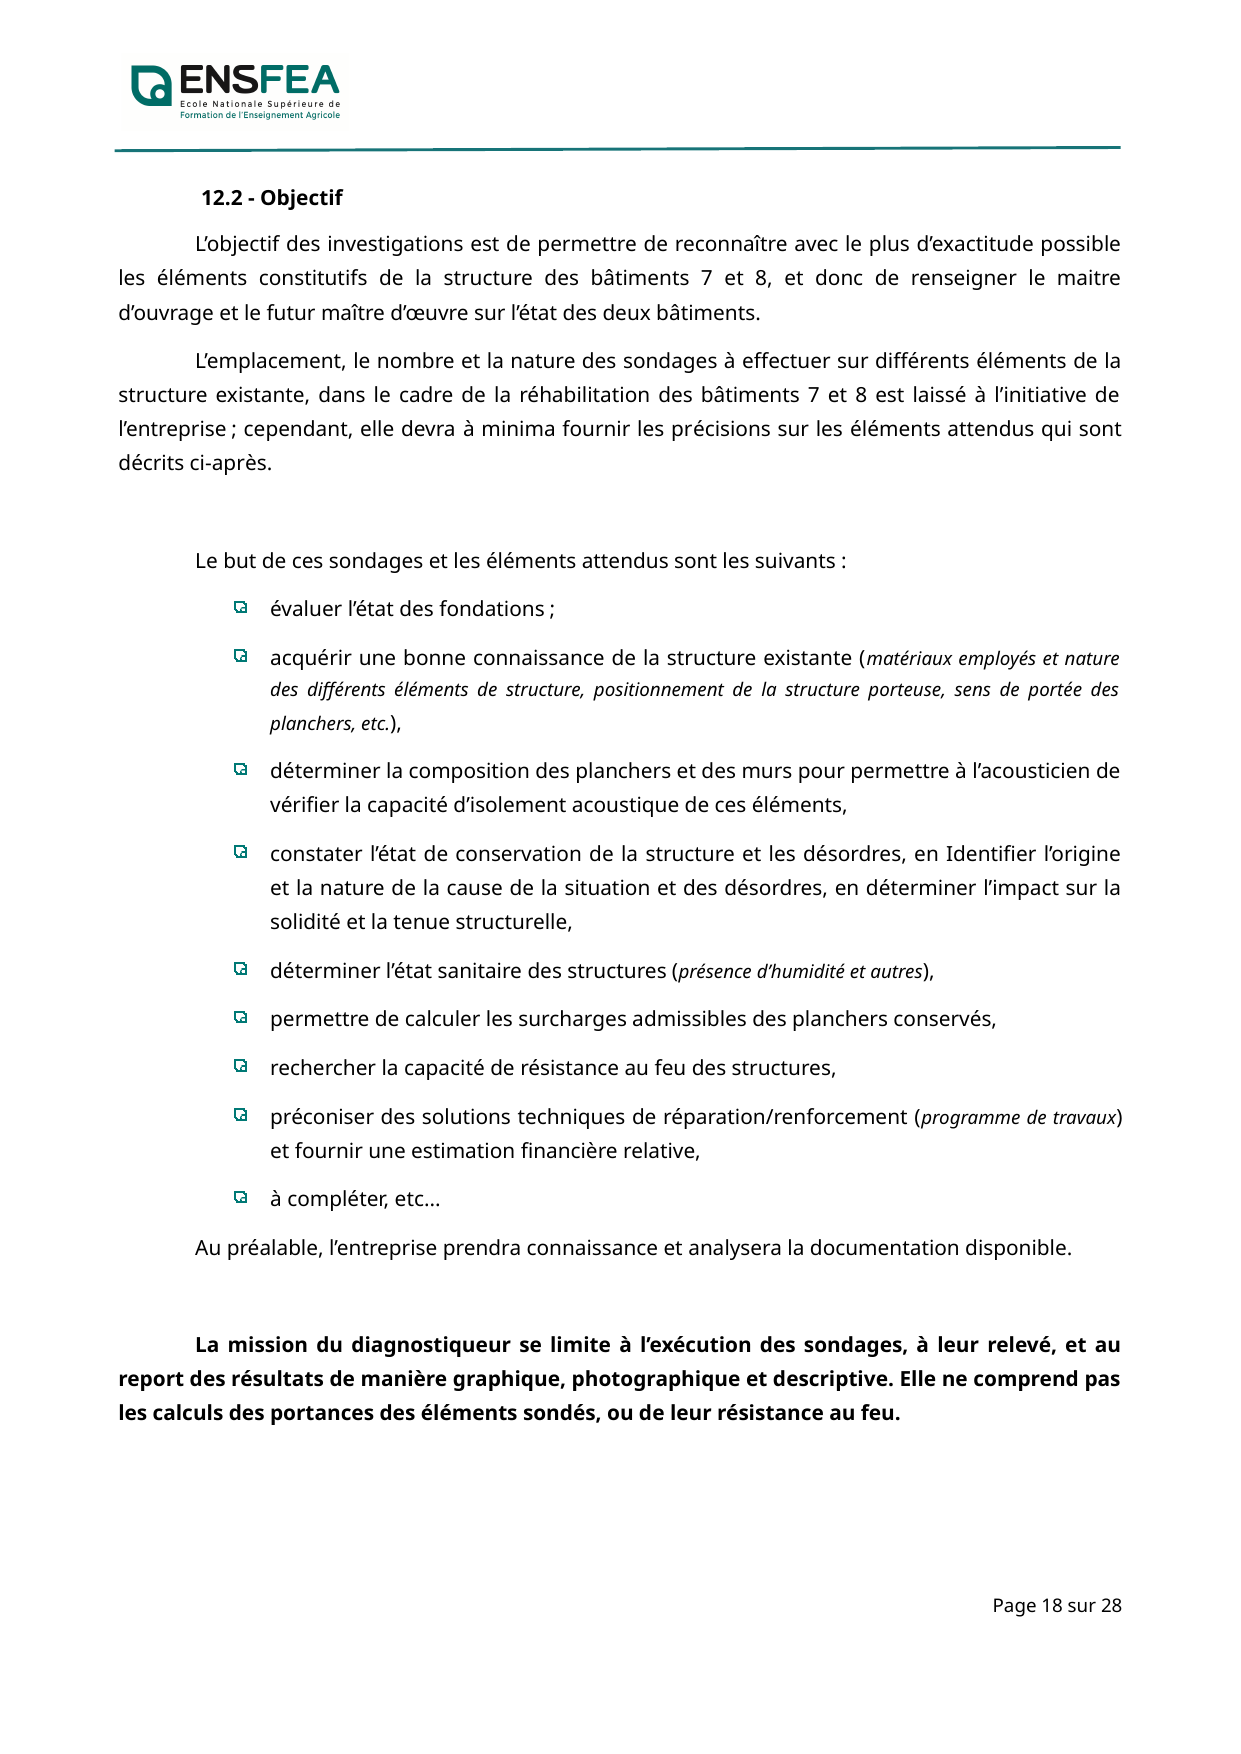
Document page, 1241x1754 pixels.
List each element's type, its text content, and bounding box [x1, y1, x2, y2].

list constater l’état de conservation de la structure et les désordres, en Identifier l’origine et la nature de la cause de la situation et des désordres, en déterminer l’impact sur la solidité et la tenue structurelle, [232, 839, 1122, 936]
picture [233, 1190, 251, 1207]
list déterminer l’état sanitaire des structures (présence d’humidité et autres), [232, 956, 1122, 984]
text La mission du diagnostiqueur se limite à l’exécution des sondages, à leur relevé, et au report des résultats de manière graphique, photographique et descriptive. Elle ne comprend pas les calculs des portances des éléments sondés, ou de leur résistance au feu. [118, 1330, 1122, 1427]
picture [233, 1010, 251, 1027]
picture [233, 648, 251, 666]
subtitle Objectif [201, 183, 1122, 212]
text L’objectif des investigations est de permettre de reconnaître avec le plus d’exactitude possible les éléments constitutifs de la structure des bâtiments 7 et 8, et donc de renseigner le maitre d’ouvrage et le futur maître d’œuvre sur l’état des deux bâtiments. [118, 229, 1122, 326]
list acquérir une bonne connaissance de la structure existante (matériaux employés et nature des différents éléments de structure, positionnement de la structure porteuse, sens de portée des planchers, etc.), [232, 643, 1122, 736]
picture [233, 961, 251, 979]
text L’emplacement, le nombre et la nature des sondages à effectuer sur différents éléments de la structure existante, dans le cadre de la réhabilitation des bâtiments 7 et 8 est laissé à l’initiative de l’entreprise ; cependant, elle devra à minima fournir les précisions sur les éléments attendus qui sont décrits ci-après. [118, 346, 1122, 477]
text Le but de ces sondages et les éléments attendus sont les suivants : [118, 546, 1122, 574]
list déterminer la composition des planchers et des murs pour permettre à l’acousticien de vérifier la capacité d’isolement acoustique de ces éléments, [232, 756, 1122, 819]
picture [233, 762, 251, 779]
text Au préalable, l’entreprise prendra connaissance et analysera la documentation disponible. [118, 1233, 1122, 1262]
list rechercher la capacité de résistance au feu des structures, [232, 1053, 1122, 1082]
picture [233, 600, 251, 617]
picture [233, 1107, 251, 1125]
list évaluer l’état des fondations ; [232, 594, 1122, 623]
picture [233, 1058, 251, 1076]
list permettre de calculer les surcharges admissibles des planchers conservés, [232, 1004, 1122, 1033]
list à compléter, etc... [232, 1184, 1122, 1213]
picture [233, 844, 251, 862]
list préconiser des solutions techniques de réparation/renforcement (programme de travaux) et fournir une estimation financière relative, [232, 1102, 1122, 1164]
picture [121, 53, 350, 131]
